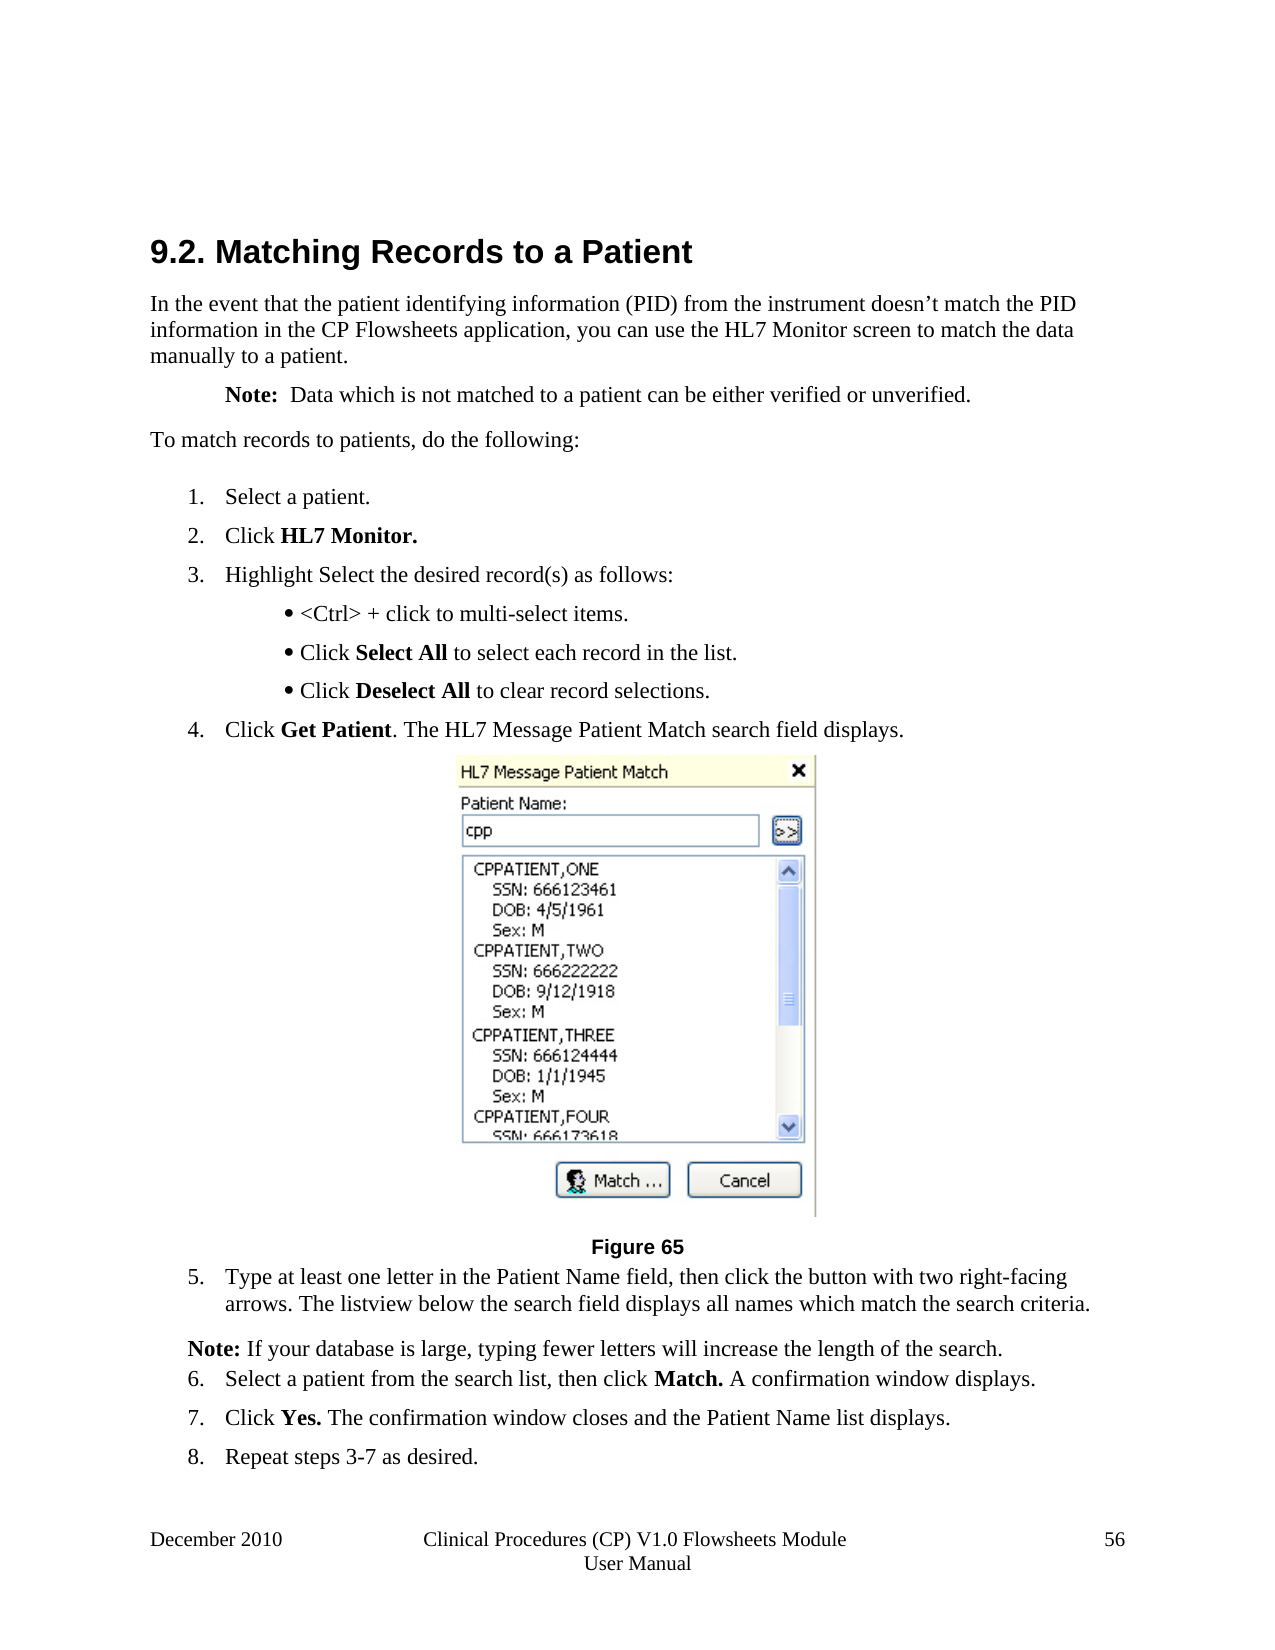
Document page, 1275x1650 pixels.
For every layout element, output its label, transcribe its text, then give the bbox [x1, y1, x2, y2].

list Click Deselect All to clear record selections. [285, 678, 1125, 704]
list Select a patient. [187, 483, 1125, 510]
list Click Select All to select each record in the list. [285, 639, 1125, 665]
list Type at least one letter in the Patient Name field, then click the button with two right-facing arrows. The listview below the search field displays all names which match the search criteria. [187, 1263, 1125, 1316]
text Note: If your database is large, typing fewer letters will increase the length of the search. [187, 1335, 1125, 1361]
list Click Yes. The confirmation window closes and the Patient Name list displays. [187, 1404, 1125, 1430]
list Highlight Select the desired record(s) as follows: [187, 561, 1125, 587]
picture [456, 755, 818, 1217]
list Repeat steps 3-7 as desired. [187, 1443, 1125, 1469]
subtitle Matching Records to a Patient [150, 233, 1125, 271]
text To match records to patients, do the following: [150, 426, 1125, 479]
list <Ctrl> + click to multi-select items. [285, 600, 1125, 626]
list Click HL7 Monitor. [187, 522, 1125, 548]
list Click Get Patient. The HL7 Message Patient Match search field displays. [187, 716, 1125, 743]
list Select a patient from the search list, then click Match. A confirmation window displays. [187, 1365, 1125, 1392]
text In the event that the patient identifying information (PID) from the instrument doesn’t match the PID information in the CP Flowsheets application, you can use the HL7 Monitor screen to match the data manually to a patient. [150, 290, 1125, 369]
text Note: Data which is not matched to a patient can be either verified or unverified. [225, 381, 1050, 408]
